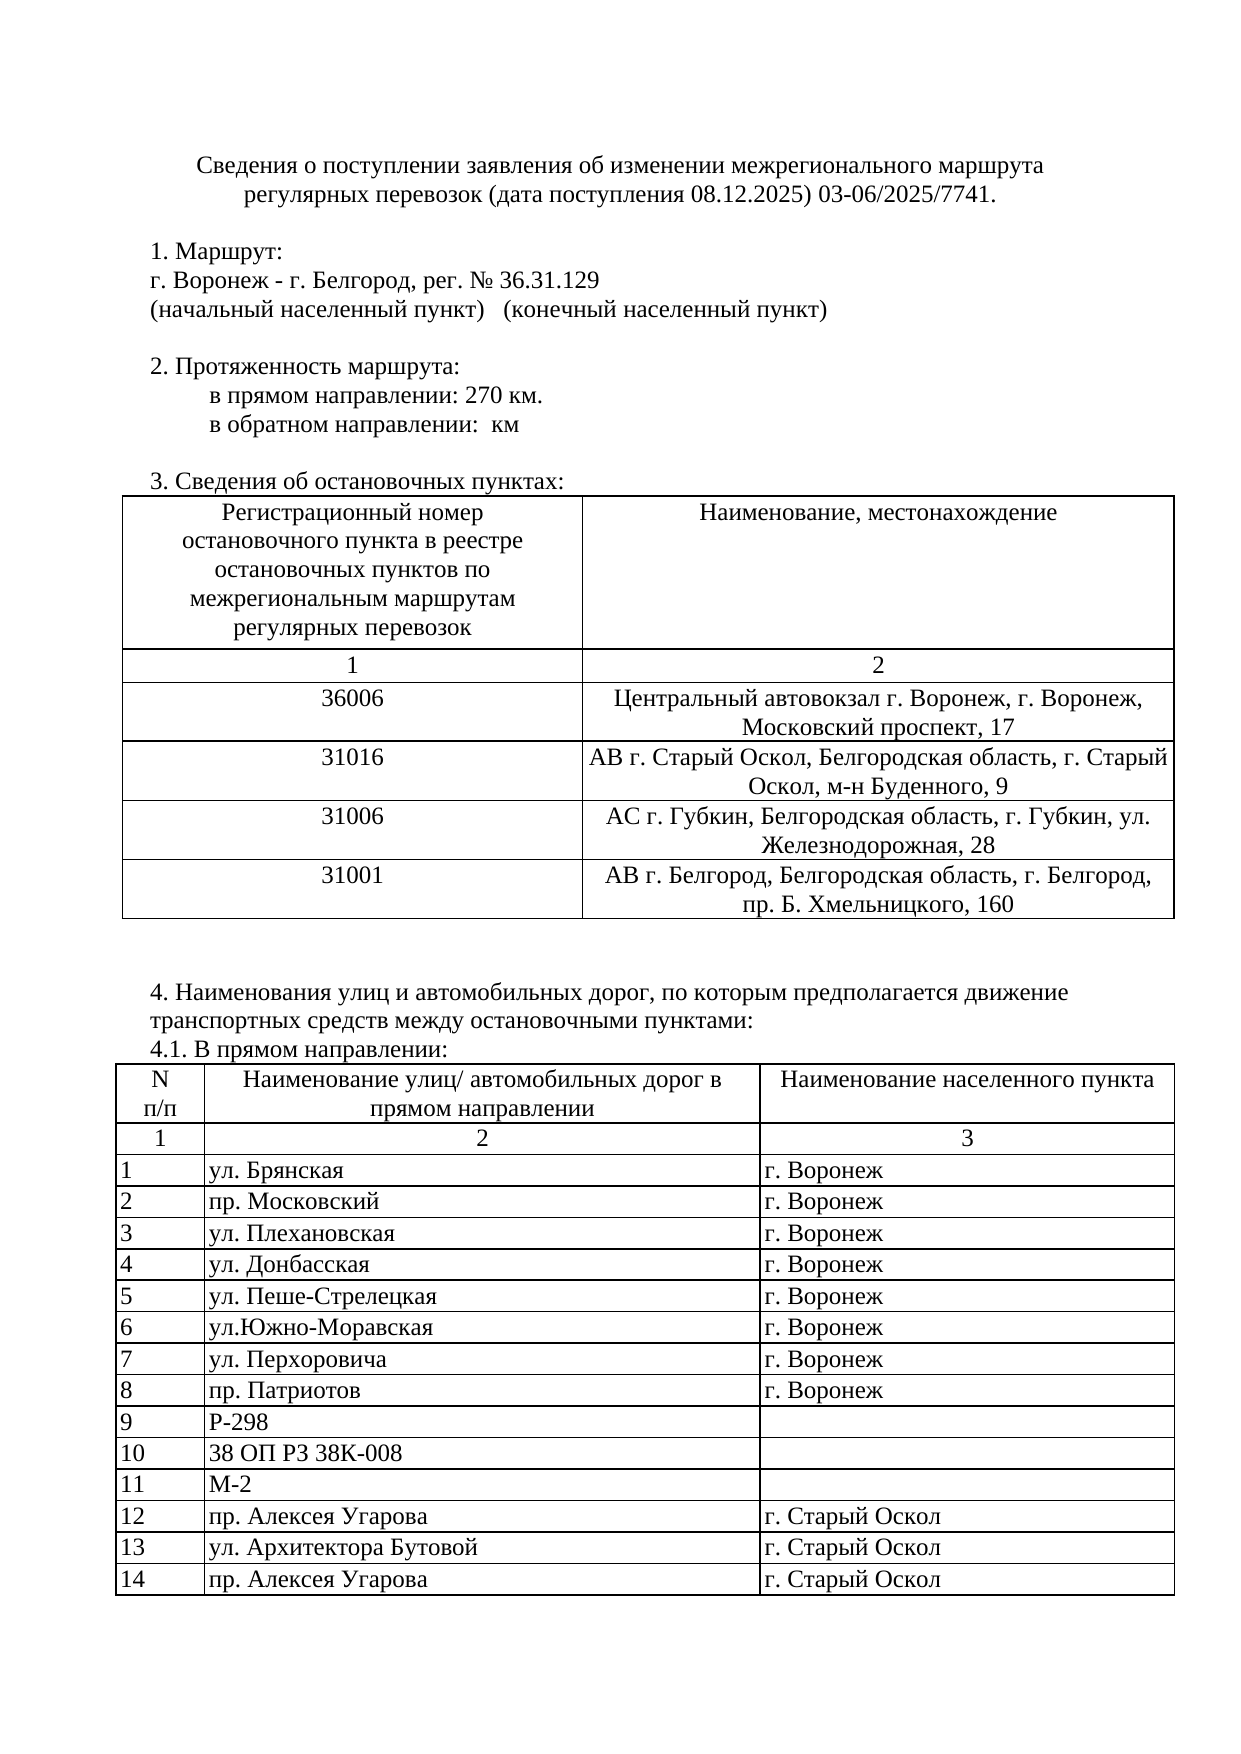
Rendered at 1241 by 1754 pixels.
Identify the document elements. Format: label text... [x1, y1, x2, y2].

table_header N п/п [117, 1065, 204, 1122]
table_cell 36006 [123, 683, 582, 740]
table_cell г. Старый Оскол [761, 1501, 1174, 1531]
text 1. Маршрут: [150, 236, 1090, 265]
table_cell 2 [205, 1124, 759, 1153]
table_cell 11 [117, 1470, 204, 1499]
table_cell 9 [117, 1407, 204, 1437]
table_cell 13 [117, 1533, 204, 1562]
table_cell АВ г. Старый Оскол, Белгородская область, г. Старый Оскол, м-н Буденного, 9 [583, 742, 1173, 799]
table_cell 2 [583, 650, 1173, 681]
table_cell г. Воронеж [761, 1375, 1174, 1405]
table_cell АВ г. Белгород, Белгородская область, г. Белгород, пр. Б. Хмельницкого, 160 [583, 860, 1173, 918]
table_cell 1 [117, 1124, 204, 1153]
table_cell ул. Перхоровича [205, 1344, 759, 1374]
table_cell г. Воронеж [761, 1344, 1174, 1374]
text Сведения о поступлении заявления об изменении межрегионального маршрута регулярных перевозок (дата поступления 08.12.2025) 03-06/2025/7741. [150, 150, 1090, 207]
table_cell пр. Алексея Угарова [205, 1501, 759, 1531]
table_cell 3 [117, 1218, 204, 1248]
table_cell ул. Плехановская [205, 1218, 759, 1248]
table_cell 7 [117, 1344, 204, 1374]
table_cell г. Старый Оскол [761, 1564, 1174, 1594]
table_cell [761, 1438, 1174, 1468]
table_cell 1 [117, 1155, 204, 1185]
table_cell ул. Брянская [205, 1155, 759, 1185]
table_cell ул. Донбасская [205, 1250, 759, 1279]
table_cell г. Старый Оскол [761, 1533, 1174, 1562]
table_cell 12 [117, 1501, 204, 1531]
table_header Регистрационный номер остановочного пункта в реестре остановочных пунктов по межрегиональным маршрутам регулярных перевозок [123, 497, 582, 648]
table_cell пр. Патриотов [205, 1375, 759, 1405]
table_header Наименование улиц/ автомобильных дорог в прямом направлении [205, 1065, 759, 1122]
text 4. Наименования улиц и автомобильных дорог, по которым предполагается движение транспортных средств между остановочными пунктами: [150, 977, 1090, 1034]
table_cell Центральный автовокзал г. Воронеж, г. Воронеж, Московский проспект, 17 [583, 683, 1173, 740]
table_cell АС г. Губкин, Белгородская область, г. Губкин, ул. Железнодорожная, 28 [583, 801, 1173, 858]
table_cell 4 [117, 1250, 204, 1279]
table_cell 8 [117, 1375, 204, 1405]
table_cell 3 [761, 1124, 1174, 1153]
table_cell ул. Архитектора Бутовой [205, 1533, 759, 1562]
table_cell 2 [117, 1187, 204, 1216]
table_cell пр. Алексея Угарова [205, 1564, 759, 1594]
table_cell [761, 1470, 1174, 1499]
table_header Наименование населенного пункта [761, 1065, 1174, 1122]
table_header Наименование, местонахождение [583, 497, 1173, 648]
table_cell 1 [123, 650, 582, 681]
text в обратном направлении: км [150, 409, 1090, 437]
table_cell г. Воронеж [761, 1218, 1174, 1248]
table_cell ул.Южно-Моравская [205, 1312, 759, 1342]
text г. Воронеж - г. Белгород, рег. № 36.31.129 [150, 265, 1090, 294]
table_cell г. Воронеж [761, 1281, 1174, 1311]
table_cell 6 [117, 1312, 204, 1342]
table_cell ул. Пеше-Стрелецкая [205, 1281, 759, 1311]
table_cell г. Воронеж [761, 1312, 1174, 1342]
table_cell 38 ОП РЗ 38К-008 [205, 1438, 759, 1468]
table_cell 31001 [123, 860, 582, 918]
table_cell 31006 [123, 801, 582, 858]
text 3. Сведения об остановочных пунктах: [150, 466, 1090, 495]
table_cell пр. Московский [205, 1187, 759, 1216]
table_cell Р-298 [205, 1407, 759, 1437]
text 2. Протяженность маршрута: [150, 351, 1090, 380]
table_cell 10 [117, 1438, 204, 1468]
table_cell г. Воронеж [761, 1187, 1174, 1216]
text (начальный населенный пункт) (конечный населенный пункт) [150, 294, 1090, 322]
table_cell 14 [117, 1564, 204, 1594]
table_cell М-2 [205, 1470, 759, 1499]
text 4.1. В прямом направлении: [150, 1034, 1090, 1063]
text в прямом направлении: 270 км. [150, 380, 1090, 409]
table_cell 31016 [123, 742, 582, 799]
table_cell 5 [117, 1281, 204, 1311]
table_cell г. Воронеж [761, 1250, 1174, 1279]
table_cell [761, 1407, 1174, 1437]
table_cell г. Воронеж [761, 1155, 1174, 1185]
